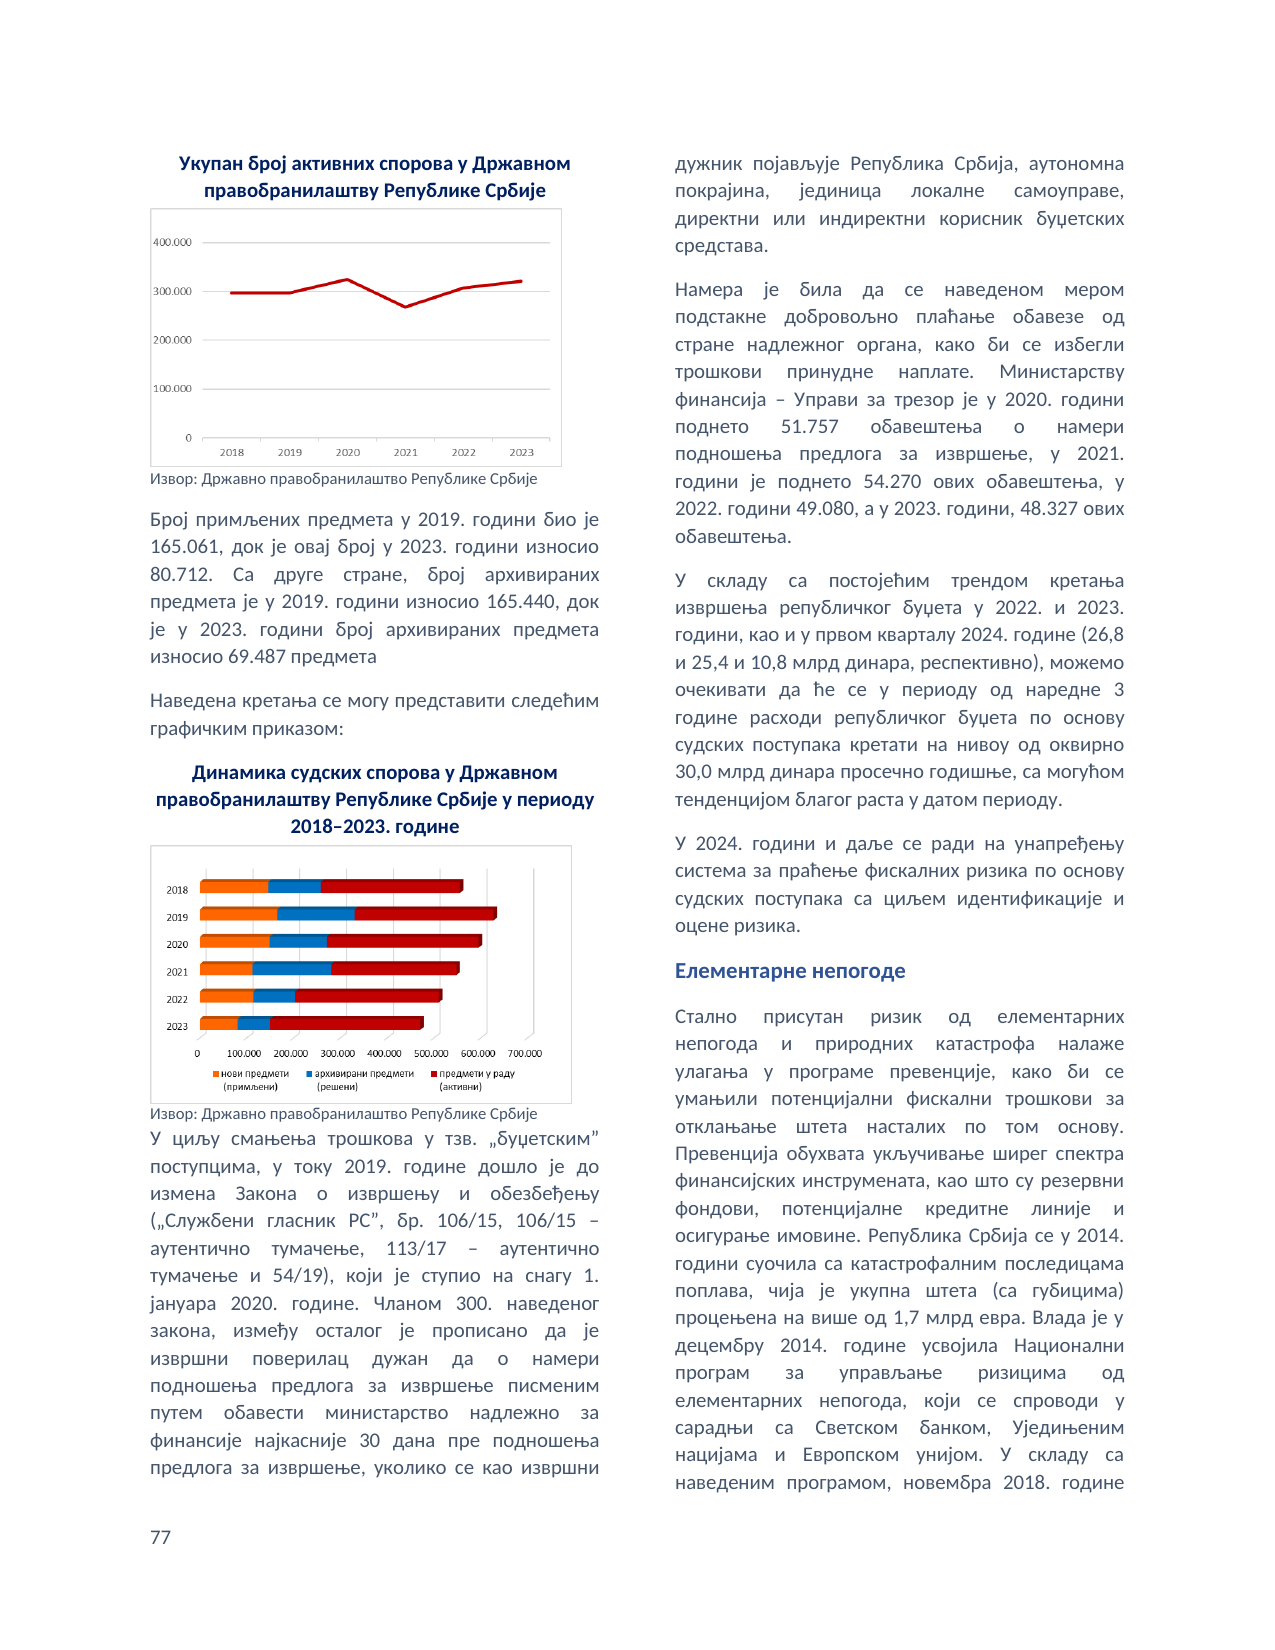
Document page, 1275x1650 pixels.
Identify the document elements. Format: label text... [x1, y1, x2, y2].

text Намера је била да се наведеном мером подстакне добровољно плаћање обавезе од стране надлежног органа, како би се избегли трошкови принудне наплате. Министарству финансија – Управи за трезор је у 2020. години поднето 51.757 обавештења о намери подношења предлога за извршење, у 2021. години је поднето 54.270 ових обавештења, у 2022. години 49.080, а у 2023. години, 48.327 ових обавештења. [675, 276, 1125, 548]
text У циљу смањења трошкова у тзв. „буџетским” поступцима, у току 2019. године дошло је до измена Закона о извршењу и обезбеђењу („Службени гласник РС”, бр. 106/15, 106/15 – аутентично тумачење, 113/17 – аутентично тумачење и 54/19), који је ступио на снагу 1. јануара 2020. године. Чланом 300. наведеног закона, између осталог је прописано да је извршни поверилац дужан да о намери подношења предлога за извршење писменим путем обавести министарство надлежно за финансије најкасније 30 дана пре подношења предлога за извршење, уколико се као извршни дужник појављује Република Србија, аутономна покрајина, јединица локалне самоуправе, директни или индиректни корисник буџетских средстава. [150, 1126, 600, 1480]
text У циљу смањења трошкова у тзв. „буџетским” поступцима, у току 2019. године дошло је до измена Закона о извршењу и обезбеђењу („Службени гласник РС”, бр. 106/15, 106/15 – аутентично тумачење, 113/17 – аутентично тумачење и 54/19), који је ступио на снагу 1. јануара 2020. године. Чланом 300. наведеног закона, између осталог је прописано да је извршни поверилац дужан да о намери подношења предлога за извршење писменим путем обавести министарство надлежно за финансије најкасније 30 дана пре подношења предлога за извршење, уколико се као извршни дужник појављује Република Србија, аутономна покрајина, јединица локалне самоуправе, директни или индиректни корисник буџетских средстава. [675, 150, 1125, 258]
text Укупан број активних спорова у Државном правобранилаштву Републике Србије [150, 150, 600, 203]
text У 2024. години и даље се ради на унапређењу система за праћење фискалних ризика по основу судских поступака са циљем идентификације и оцене ризика. [675, 830, 1125, 938]
text Извор: Државно правобранилаштво Републике Србије [150, 468, 600, 489]
picture [150, 845, 572, 1104]
text Елементарне непогоде [675, 956, 1125, 984]
picture [150, 208, 562, 467]
text Извор: Државно правобранилаштво Републике Србије [150, 1104, 600, 1124]
text Наведена кретања се могу представити следећим графичким приказом: [150, 687, 600, 740]
text Број примљених предмета у 2019. години био је 165.061, док је овај број у 2023. години износио 80.712. Са друге стране, број архивираних предмета је у 2019. години износио 165.440, док је у 2023. години број архивираних предмета износио 69.487 предмета [150, 506, 600, 669]
text У складу са постојећим трендом кретања извршења републичког буџета у 2022. и 2023. години, као и у првом кварталу 2024. године (26,8 и 25,4 и 10,8 млрд динара, респективно), можемо очекивати да ће се у периоду од наредне 3 године расходи републичког буџета по основу судских поступака кретати на нивоу од оквирно 30,0 млрд динара просечно годишње, са могућом тенденцијом благог раста у датом периоду. [675, 567, 1125, 811]
text Динамика судских спорова у Државном правобранилаштву Републике Србије у периоду 2018–2023. године [150, 759, 600, 839]
